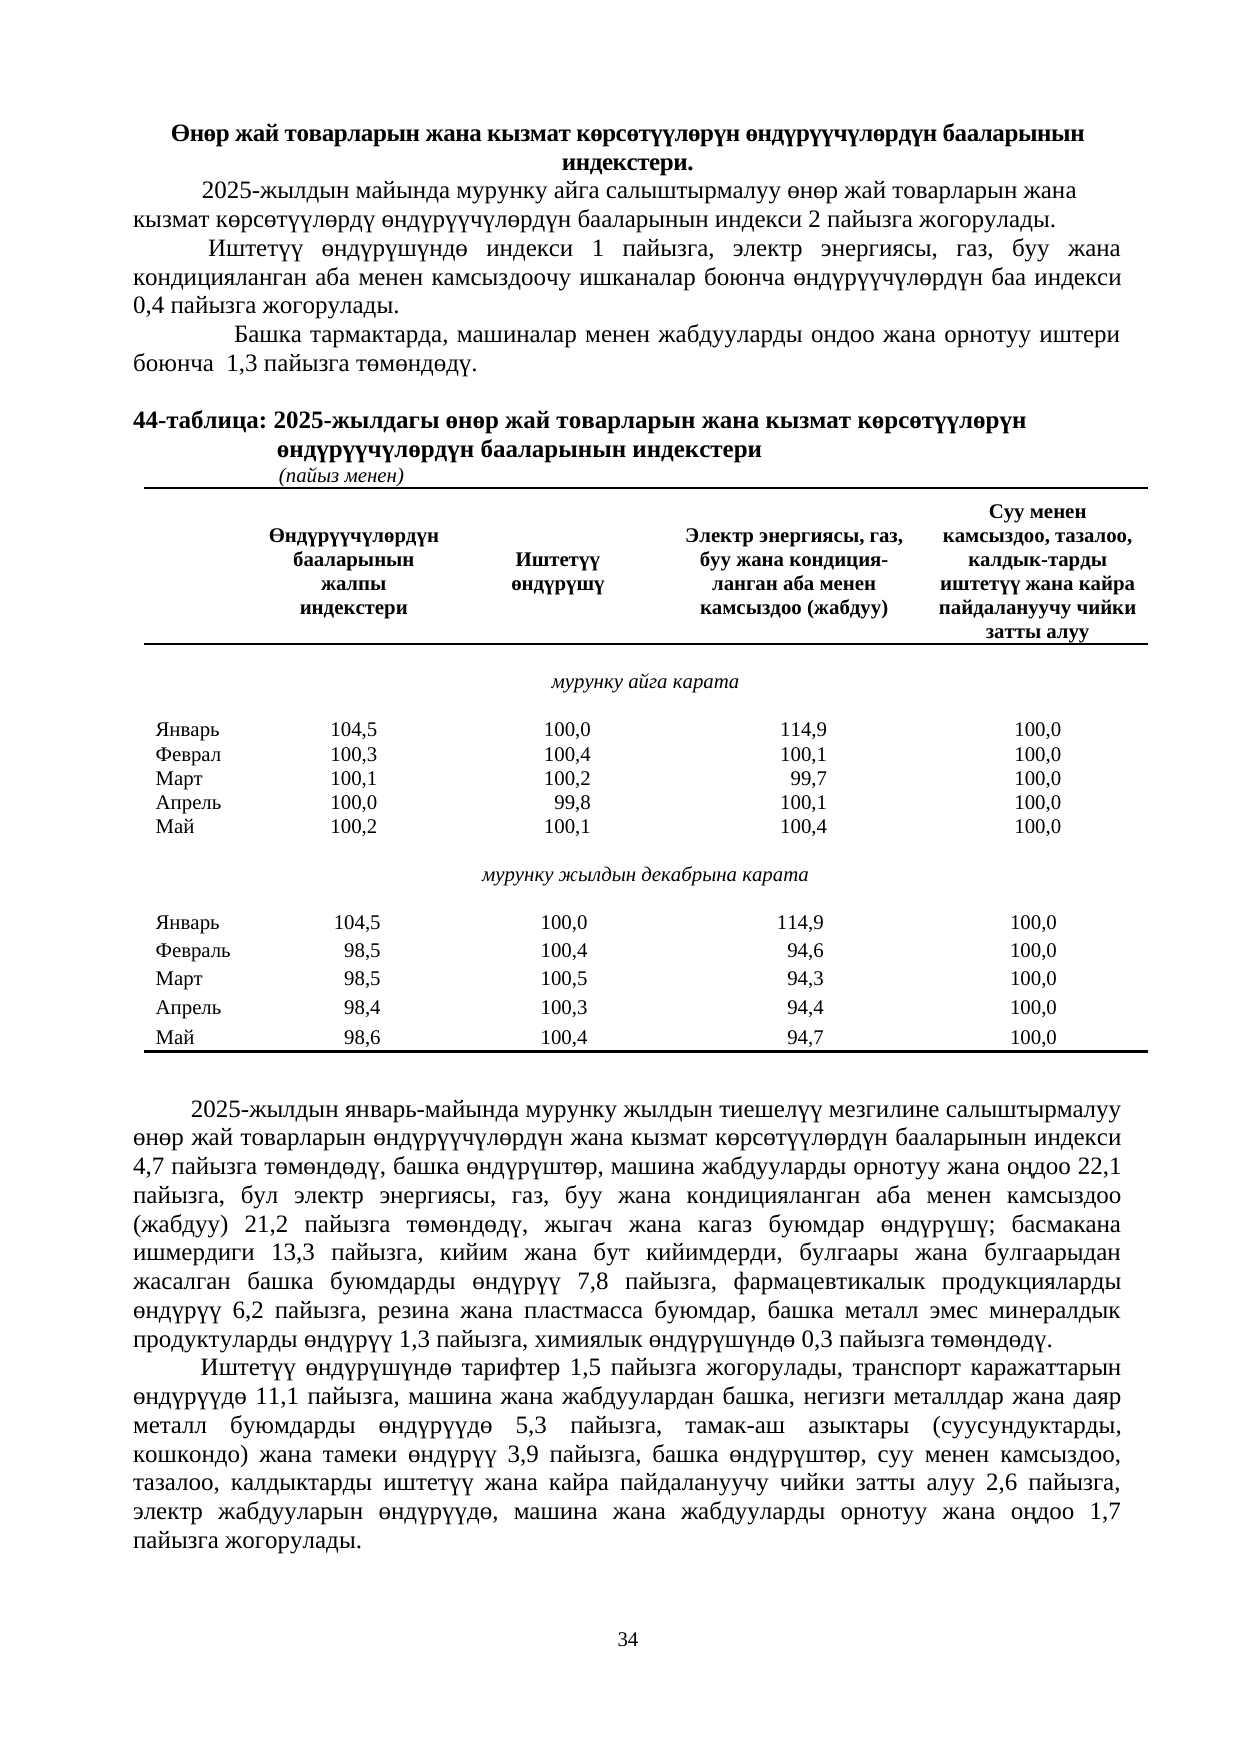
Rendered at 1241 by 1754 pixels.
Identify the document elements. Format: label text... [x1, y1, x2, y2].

text Башка тармактарда, машиналар менен жабдууларды ондоо жана орнотуу иштери боюнча 1,3 пайызга төмөндөдү. [133, 319, 1122, 377]
text (пайыз менен) [133, 463, 1122, 487]
text 2025-жылдын майында мурунку айга салыштырмалуу өнөр жай товарларын жана кызмат көрсөтүүлөрдү өндүрүүчүлөрдүн бааларынын индекси 2 пайызга жогорулады. [133, 176, 1122, 233]
text 44-таблица: 2025-жылдагы өнөр жай товарларын жана кызмат көрсөтүүлөрүн [133, 406, 1122, 434]
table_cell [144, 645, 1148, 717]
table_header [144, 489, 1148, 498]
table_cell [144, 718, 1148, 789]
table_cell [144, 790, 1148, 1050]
text Иштетүү өндүрүшүндө тарифтер 1,5 пайызга жогорулады, транспорт каражаттарын өндүрүүдө 11,1 пайызга, машина жана жабдуулардан башка, негизги металлдар жана даяр металл буюмдарды өндүрүүдө 5,3 пайызга, тамак-аш азыктары (суусундуктарды, кошкондо) жана тамеки өндүрүү 3,9 пайызга, башка өндүрүштөр, суу менен камсыздоо, тазалоо, калдыктарды иштетүү жана кайра пайдалануучу чийки затты алуу 2,6 пайызга, электр жабдууларын өндүрүүдө, машина жана жабдууларды орнотуу жана оңдоо 1,7 пайызга жогорулады. [133, 1352, 1122, 1554]
text өндүрүүчүлөрдүн бааларынын индекстери [133, 434, 1122, 463]
text Иштетүү өндүрүшүндө индекси 1 пайызга, электр энергиясы, газ, буу жана кондицияланган аба менен камсыздоочу ишканалар боюнча өндүрүүчүлөрдүн баа индекси 0,4 пайызга жогорулады. [133, 233, 1122, 319]
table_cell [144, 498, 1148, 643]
text 2025-жылдын январь-майында мурунку жылдын тиешелүү мезгилине салыштырмалуу өнөр жай товарларын өндүрүүчүлөрдүн жана кызмат көрсөтүүлөрдүн бааларынын индекси 4,7 пайызга төмөндөдү, башка өндүрүштөр, машина жабдууларды орнотуу жана оңдоо 22,1 пайызга, бул электр энергиясы, газ, буу жана кондицияланган аба менен камсыздоо (жабдуу) 21,2 пайызга төмөндөдү, жыгач жана кагаз буюмдар өндүрүшү; басмакана ишмердиги 13,3 пайызга, кийим жана бут кийимдерди, булгаары жана булгаарыдан жасалган башка буюмдарды өндүрүү 7,8 пайызга, фармацевтикалык продукцияларды өндүрүү 6,2 пайызга, резина жана пластмасса буюмдар, башка металл эмес минералдык продуктуларды өндүрүү 1,3 пайызга, химиялык өндүрүшүндө 0,3 пайызга төмөндөдү. [133, 1094, 1122, 1352]
text Өнөр жай товарларын жана кызмат көрсөтүүлөрүн өндүрүүчүлөрдүн бааларынын индекстери. [133, 118, 1122, 176]
